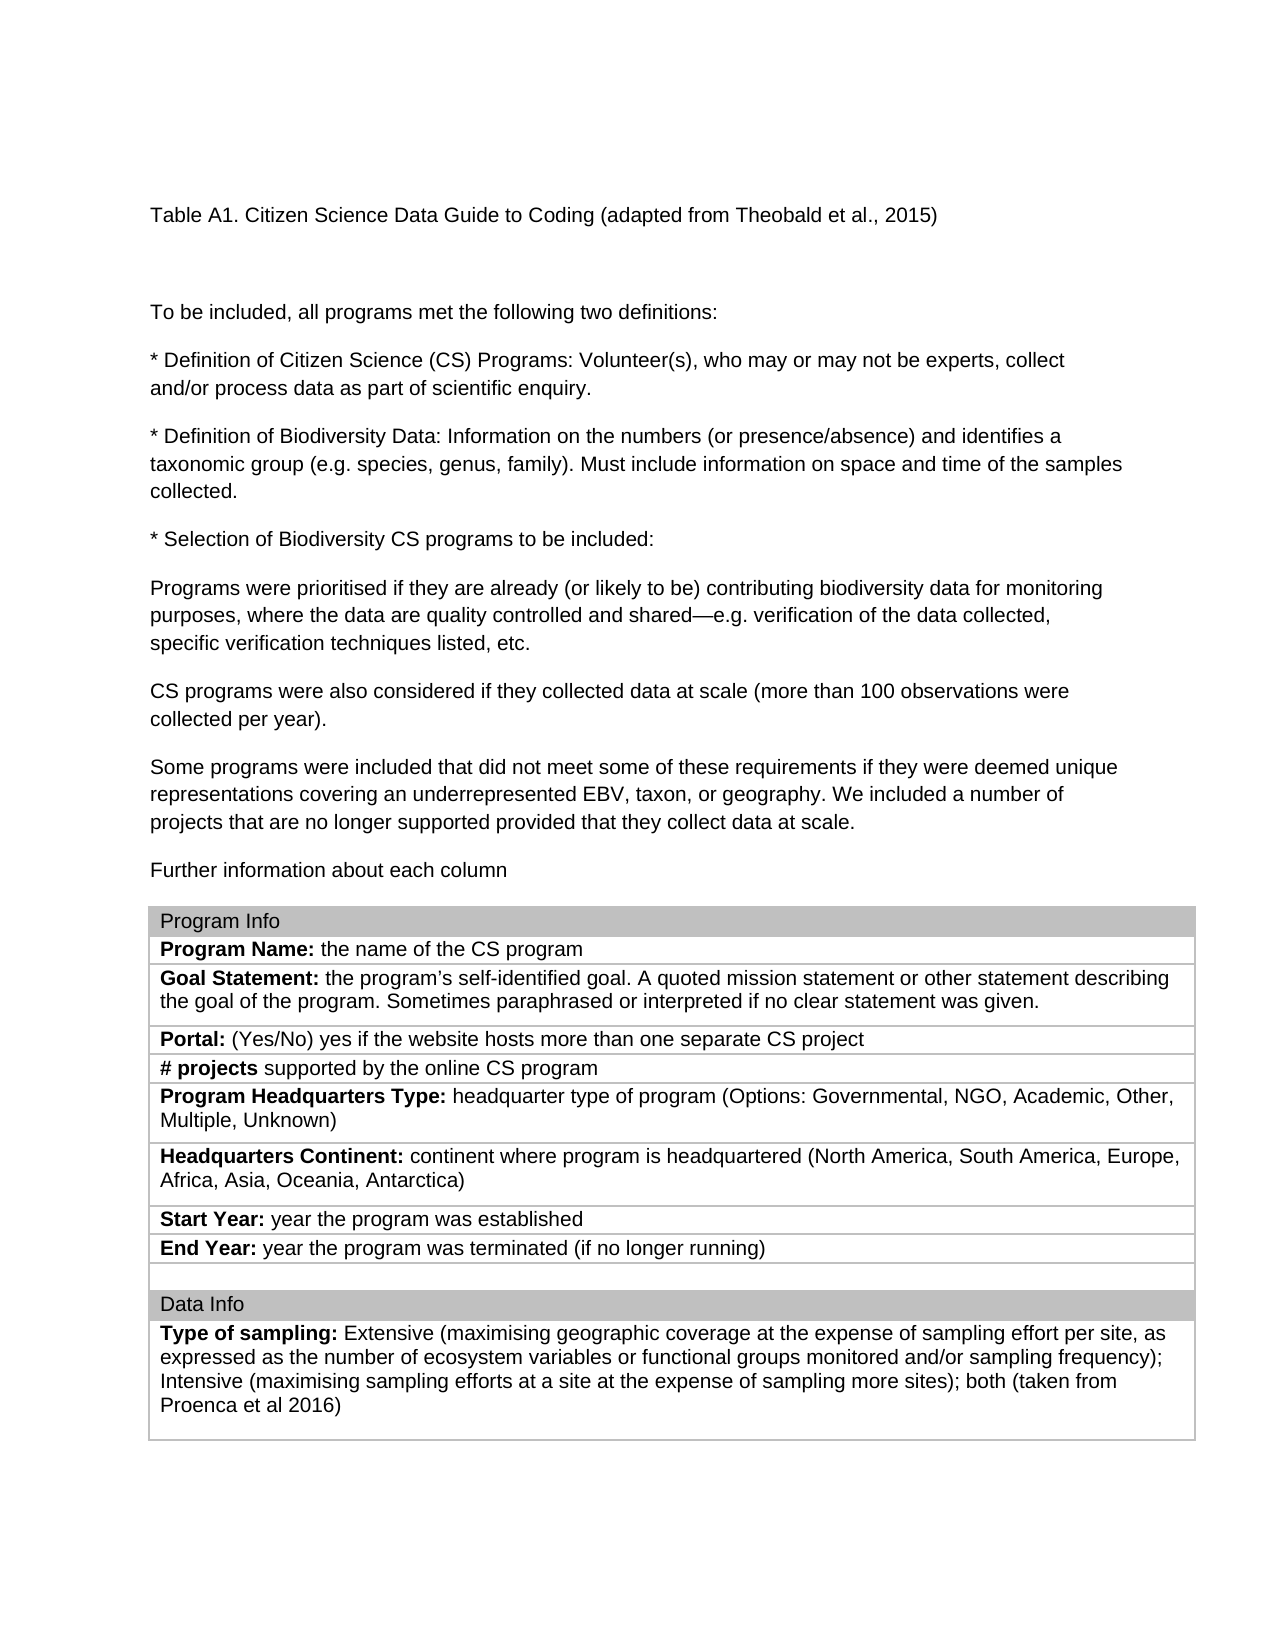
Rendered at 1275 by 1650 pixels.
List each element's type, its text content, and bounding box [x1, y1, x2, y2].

table_cell Headquarters Continent: continent where program is headquartered (North America, South America, Europe, Africa, Asia, Oceania, Antarctica) [150, 1144, 1194, 1205]
table_cell Type of sampling: Extensive (maximising geographic coverage at the expense of sampling effort per site, as expressed as the number of ecosystem variables or functional groups monitored and/or sampling frequency); Intensive (maximising sampling efforts at a site at the expense of sampling more sites); both (taken from Proenca et al 2016) [150, 1321, 1194, 1439]
text * Definition of Biodiversity Data: Information on the numbers (or presence/absence) and identifies a taxonomic group (e.g. species, genus, family). Must include information on space and time of the samples collected. [150, 424, 1125, 503]
text Some programs were included that did not meet some of these requirements if they were deemed unique representations covering an underrepresented EBV, taxon, or geography. We included a number of projects that are no longer supported provided that they collect data at scale. [150, 755, 1125, 834]
text Programs were prioritised if they are already (or likely to be) contributing biodiversity data for monitoring purposes, where the data are quality controlled and shared—e.g. verification of the data collected, specific verification techniques listed, etc. [150, 576, 1125, 654]
text To be included, all programs met the following two definitions: [150, 300, 1125, 324]
text Table A1. Citizen Science Data Guide to Coding (adapted from Theobald et al., 2015) [150, 203, 1125, 227]
text Further information about each column [150, 858, 1125, 882]
text CS programs were also considered if they collected data at scale (more than 100 observations were collected per year). [150, 679, 1125, 730]
text * Selection of Biodiversity CS programs to be included: [150, 527, 1125, 551]
table_cell Goal Statement: the program’s self-identified goal. A quoted mission statement or other statement describing the goal of the program. Sometimes paraphrased or interpreted if no clear statement was given. [150, 965, 1194, 1025]
table_header Program Info [150, 909, 1194, 935]
table_cell Start Year: year the program was established [150, 1207, 1194, 1233]
table_cell End Year: year the program was terminated (if no longer running) [150, 1235, 1194, 1262]
table_cell Portal: (Yes/No) yes if the website hosts more than one separate CS project [150, 1027, 1194, 1053]
table_cell Program Headquarters Type: headquarter type of program (Options: Governmental, NGO, Academic, Other, Multiple, Unknown) [150, 1084, 1194, 1142]
text * Definition of Citizen Science (CS) Programs: Volunteer(s), who may or may not be experts, collect and/or process data as part of scientific enquiry. [150, 348, 1125, 399]
table_cell Data Info [150, 1292, 1194, 1319]
table_cell [150, 1264, 1194, 1290]
table_cell # projects supported by the online CS program [150, 1055, 1194, 1082]
table_cell Program Name: the name of the CS program [150, 937, 1194, 963]
